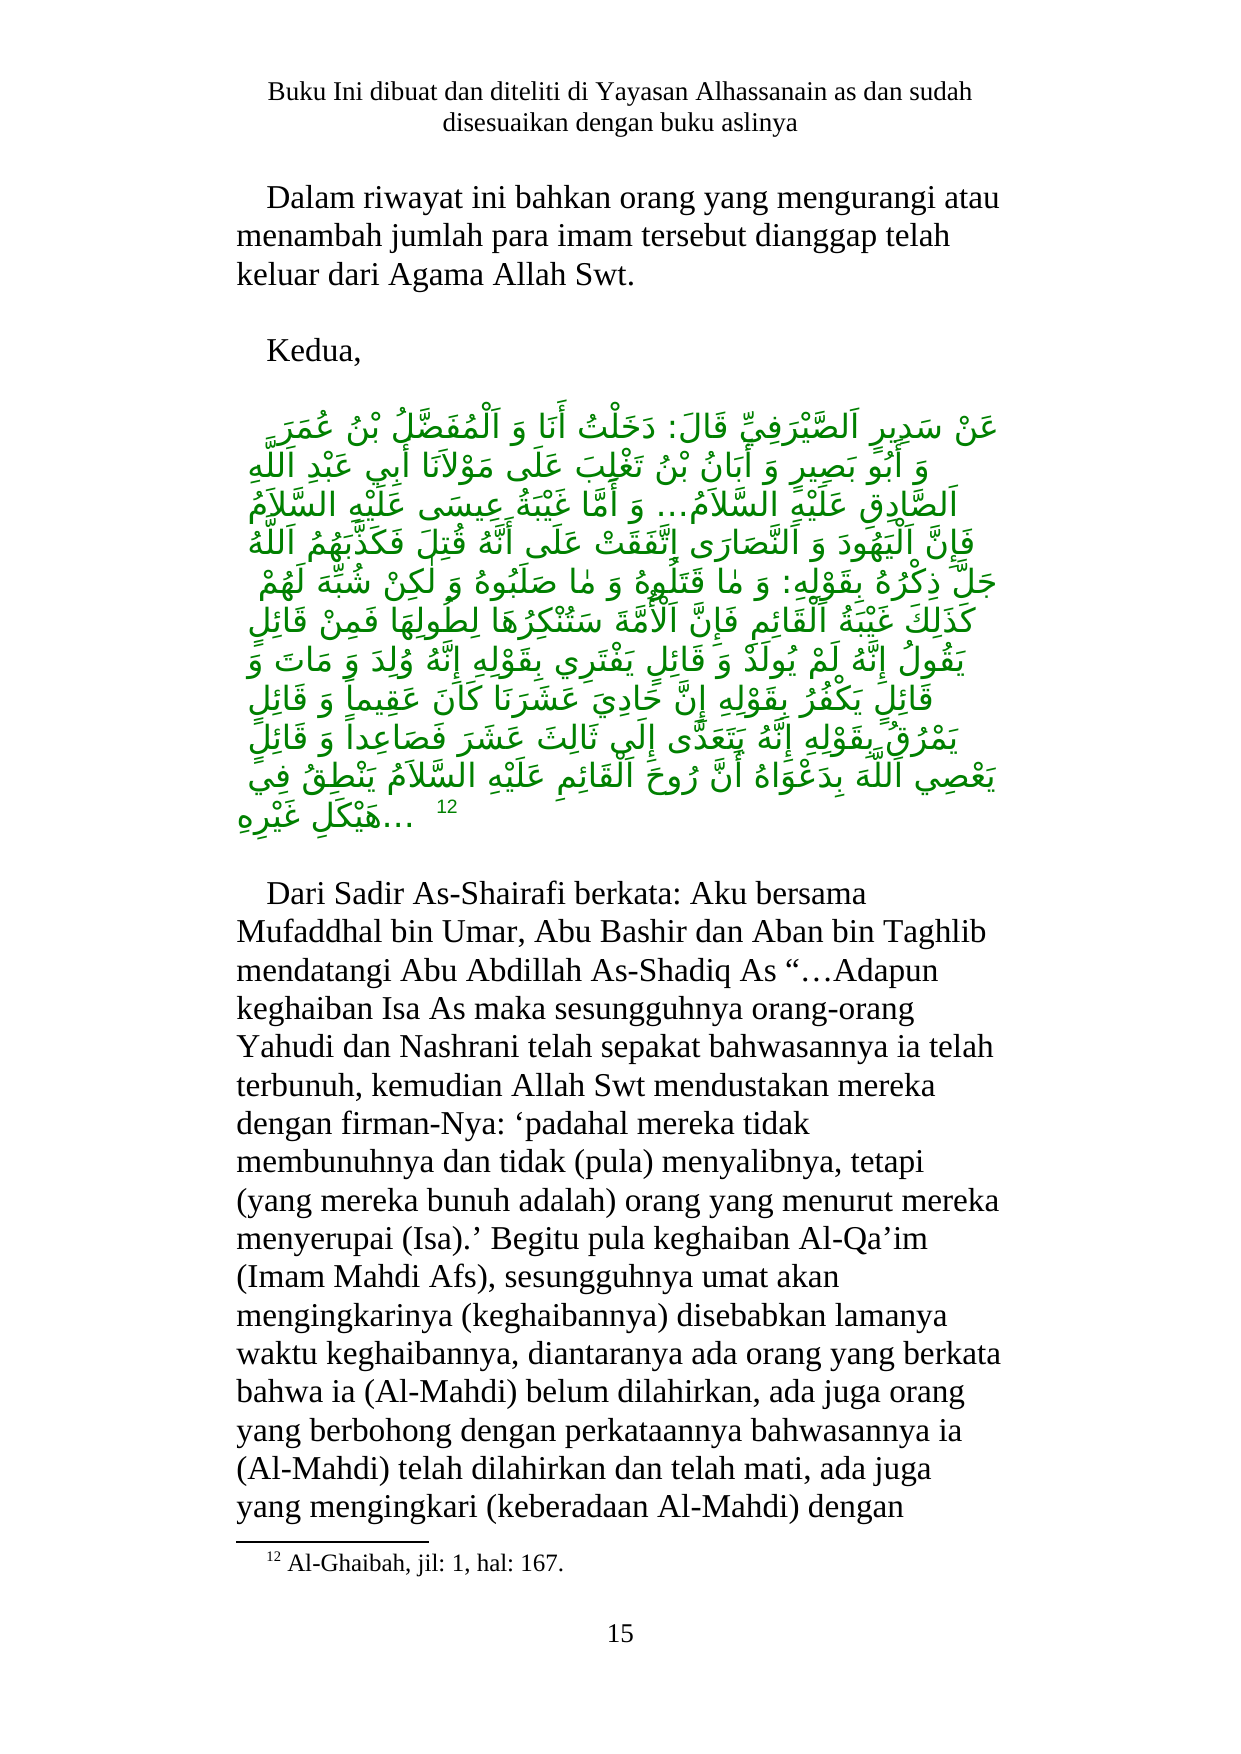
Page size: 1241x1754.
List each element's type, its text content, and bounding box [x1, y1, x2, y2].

text عَنْ سَدِيرٍ اَلصَّيْرَفِيِّ قَالَ: دَخَلْتُ أَنَا وَ اَلْمُفَضَّلُ بْنُ عُمَرَ وَ أَبُو بَصِيرٍ وَ أَبَانُ بْنُ تَغْلِبَ عَلَى مَوْلاَنَا أَبِي عَبْدِ اَللَّهِ اَلصَّادِقِ عَلَيْهِ السَّلاَمُ… وَ أَمَّا غَيْبَةُ عِيسَى عَلَيْهِ السَّلاَمُ فَإِنَّ اَلْيَهُودَ وَ اَلنَّصَارَى اِتَّفَقَتْ عَلَى أَنَّهُ قُتِلَ فَكَذَّبَهُمُ اَللَّهُ جَلَّ ذِكْرُهُ بِقَوْلِهِ: وَ مٰا قَتَلُوهُ وَ مٰا صَلَبُوهُ وَ لٰكِنْ شُبِّهَ لَهُمْ كَذَلِكَ غَيْبَةُ اَلْقَائِمِ فَإِنَّ اَلْأُمَّةَ سَتُنْكِرُهَا لِطُولِهَا فَمِنْ قَائِلٍ يَقُولُ إِنَّهُ لَمْ يُولَدْ وَ قَائِلٍ يَفْتَرِي بِقَوْلِهِ إِنَّهُ وُلِدَ وَ مَاتَ وَ قَائِلٍ يَكْفُرُ بِقَوْلِهِ إِنَّ حَادِيَ عَشَرَنَا كَانَ عَقِيماً وَ قَائِلٍ يَمْرُقُ بِقَوْلِهِ إِنَّهُ يَتَعَدَّى إِلَى ثَالِثَ عَشَرَ فَصَاعِداً وَ قَائِلٍ يَعْصِي اَللَّهَ بِدَعْوَاهُ أَنَّ رُوحَ اَلْقَائِمِ عَلَيْهِ السَّلاَمُ يَنْطِقُ فِي هَيْكَلِ غَيْرِهِ… [236, 407, 1004, 835]
text Dalam riwayat ini bahkan orang yang mengurangi atau menambah jumlah para imam tersebut dianggap telah keluar dari Agama Allah Swt. [236, 177, 1004, 292]
text Kedua, [236, 331, 1004, 369]
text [236, 873, 1004, 1525]
